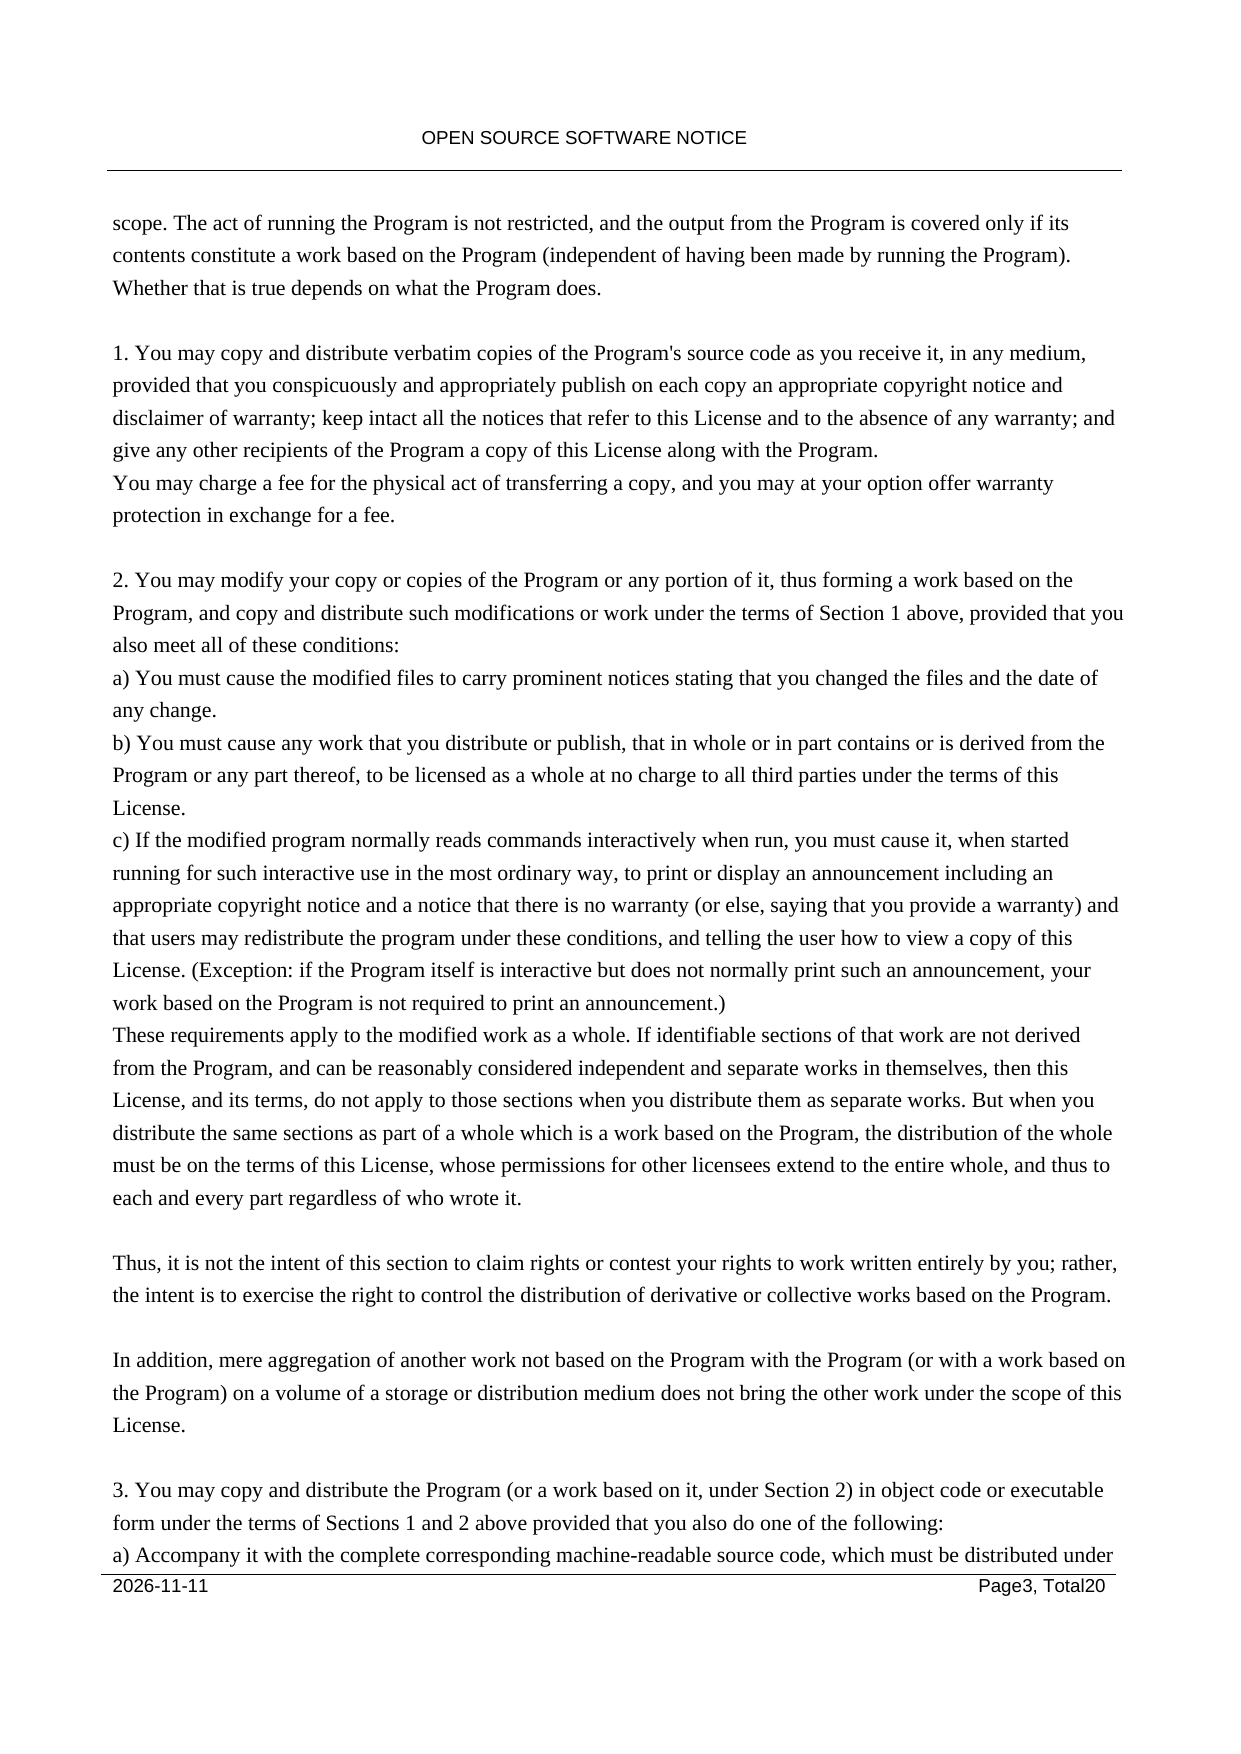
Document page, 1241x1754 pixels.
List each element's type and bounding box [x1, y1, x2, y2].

text [112, 206, 1128, 1571]
